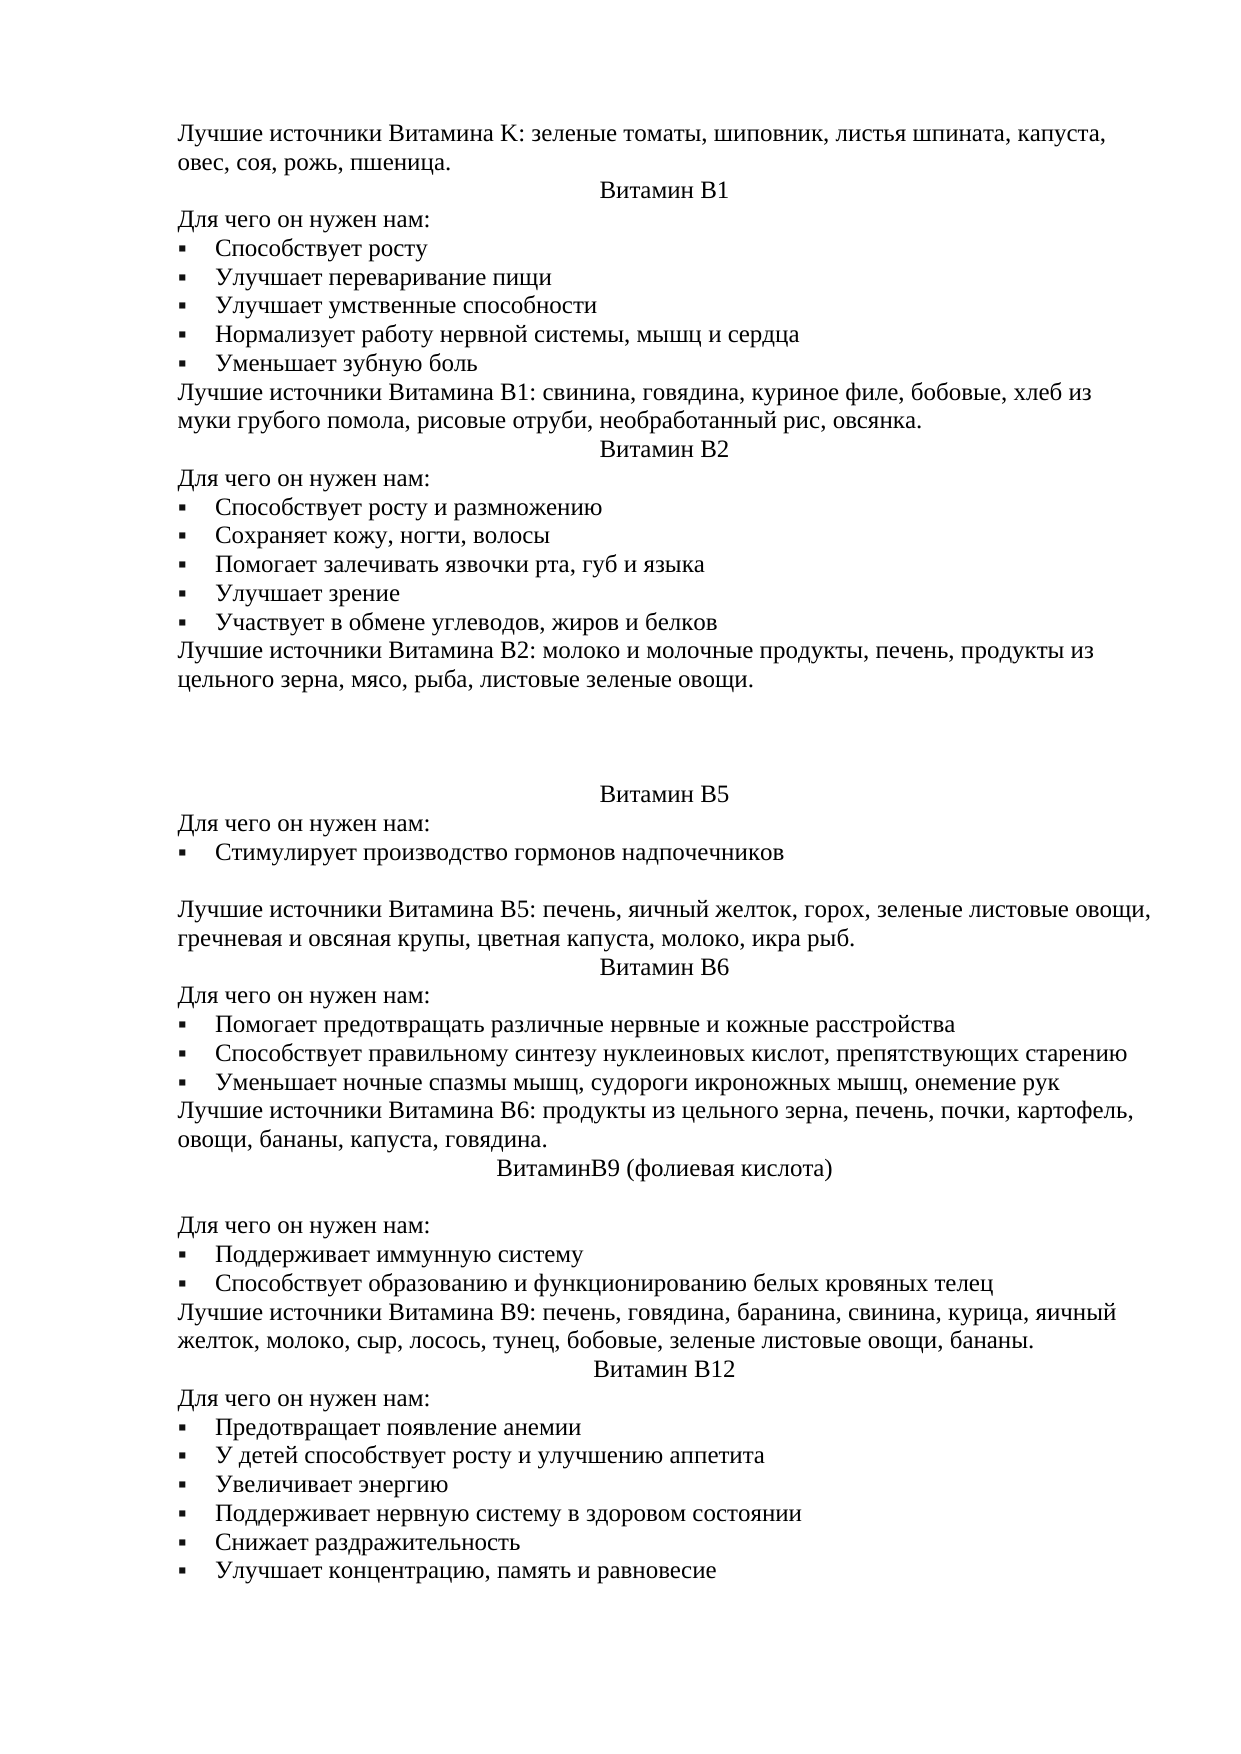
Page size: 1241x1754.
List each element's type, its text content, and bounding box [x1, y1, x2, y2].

list Снижает раздражительность [177, 1527, 1152, 1556]
list Способствует образованию и функционированию белых кровяных телец [177, 1268, 1152, 1297]
text Для чего он нужен нам: [177, 204, 1152, 233]
list Улучшает зрение [177, 578, 1152, 607]
text Для чего он нужен нам: [177, 981, 1152, 1009]
list Сохраняет кожу, ногти, волосы [177, 521, 1152, 549]
text Лучшие источники Витамина B1: свинина, говядина, куриное филе, бобовые, хлеб из муки грубого помола, рисовые отруби, необработанный рис, овсянка. [922, 377, 1152, 434]
text Витамин B12 [177, 1354, 1152, 1383]
text Для чего он нужен нам: [177, 1211, 1152, 1239]
list Способствует правильному синтезу нуклеиновых кислот, препятствующих старению [177, 1038, 1152, 1067]
list Способствует росту [177, 233, 1152, 262]
list У детей способствует росту и улучшению аппетита [177, 1441, 1152, 1469]
text Для чего он нужен нам: [177, 808, 1152, 837]
text Для чего он нужен нам: [177, 1383, 1152, 1412]
list Увеличивает энергию [177, 1469, 1152, 1498]
text ВитаминВ9 (фолиевая кислота) [177, 1153, 1152, 1211]
list Улучшает концентрацию, память и равновесие [177, 1556, 1152, 1584]
list Предотвращает появление анемии [177, 1412, 1152, 1441]
text Лучшие источники Витамина K: зеленые томаты, шиповник, листья шпината, капуста, овес, соя, рожь, пшеница. [451, 118, 1152, 176]
list Поддерживает иммунную систему [177, 1239, 1152, 1268]
text Витамин B5 [177, 779, 1152, 808]
list Уменьшает ночные спазмы мышц, судороги икроножных мышц, онемение рук [177, 1067, 1152, 1096]
list Помогает предотвращать различные нервные и кожные расстройства [177, 1009, 1152, 1038]
list Нормализует работу нервной системы, мышц и сердца [177, 319, 1152, 348]
text Лучшие источники Витамина B2: молоко и молочные продукты, печень, продукты из цельного зерна, мясо, рыба, листовые зеленые овощи. [754, 636, 1152, 693]
list Улучшает переваривание пищи [177, 262, 1152, 291]
list Участвует в обмене углеводов, жиров и белков [177, 607, 1152, 636]
text Лучшие источники Витамина B5: печень, яичный желток, горох, зеленые листовые овощи, гречневая и овсяная крупы, цветная капуста, молоко, икра рыб. [856, 894, 1152, 952]
list Улучшает умственные способности [177, 291, 1152, 319]
text Витамин B2 [177, 434, 1152, 463]
text Лучшие источники Витамина B6: продукты из цельного зерна, печень, почки, картофель, овощи, бананы, капуста, говядина. [548, 1096, 1152, 1153]
list Помогает залечивать язвочки рта, губ и языка [177, 549, 1152, 578]
text Для чего он нужен нам: [177, 463, 1152, 492]
text Витамин B1 [177, 176, 1152, 204]
list Стимулирует производство гормонов надпочечников [177, 837, 1152, 866]
list Уменьшает зубную боль [177, 348, 1152, 377]
list Поддерживает нервную систему в здоровом состоянии [177, 1498, 1152, 1527]
list Способствует росту и размножению [177, 492, 1152, 521]
text Витамин B6 [177, 952, 1152, 981]
